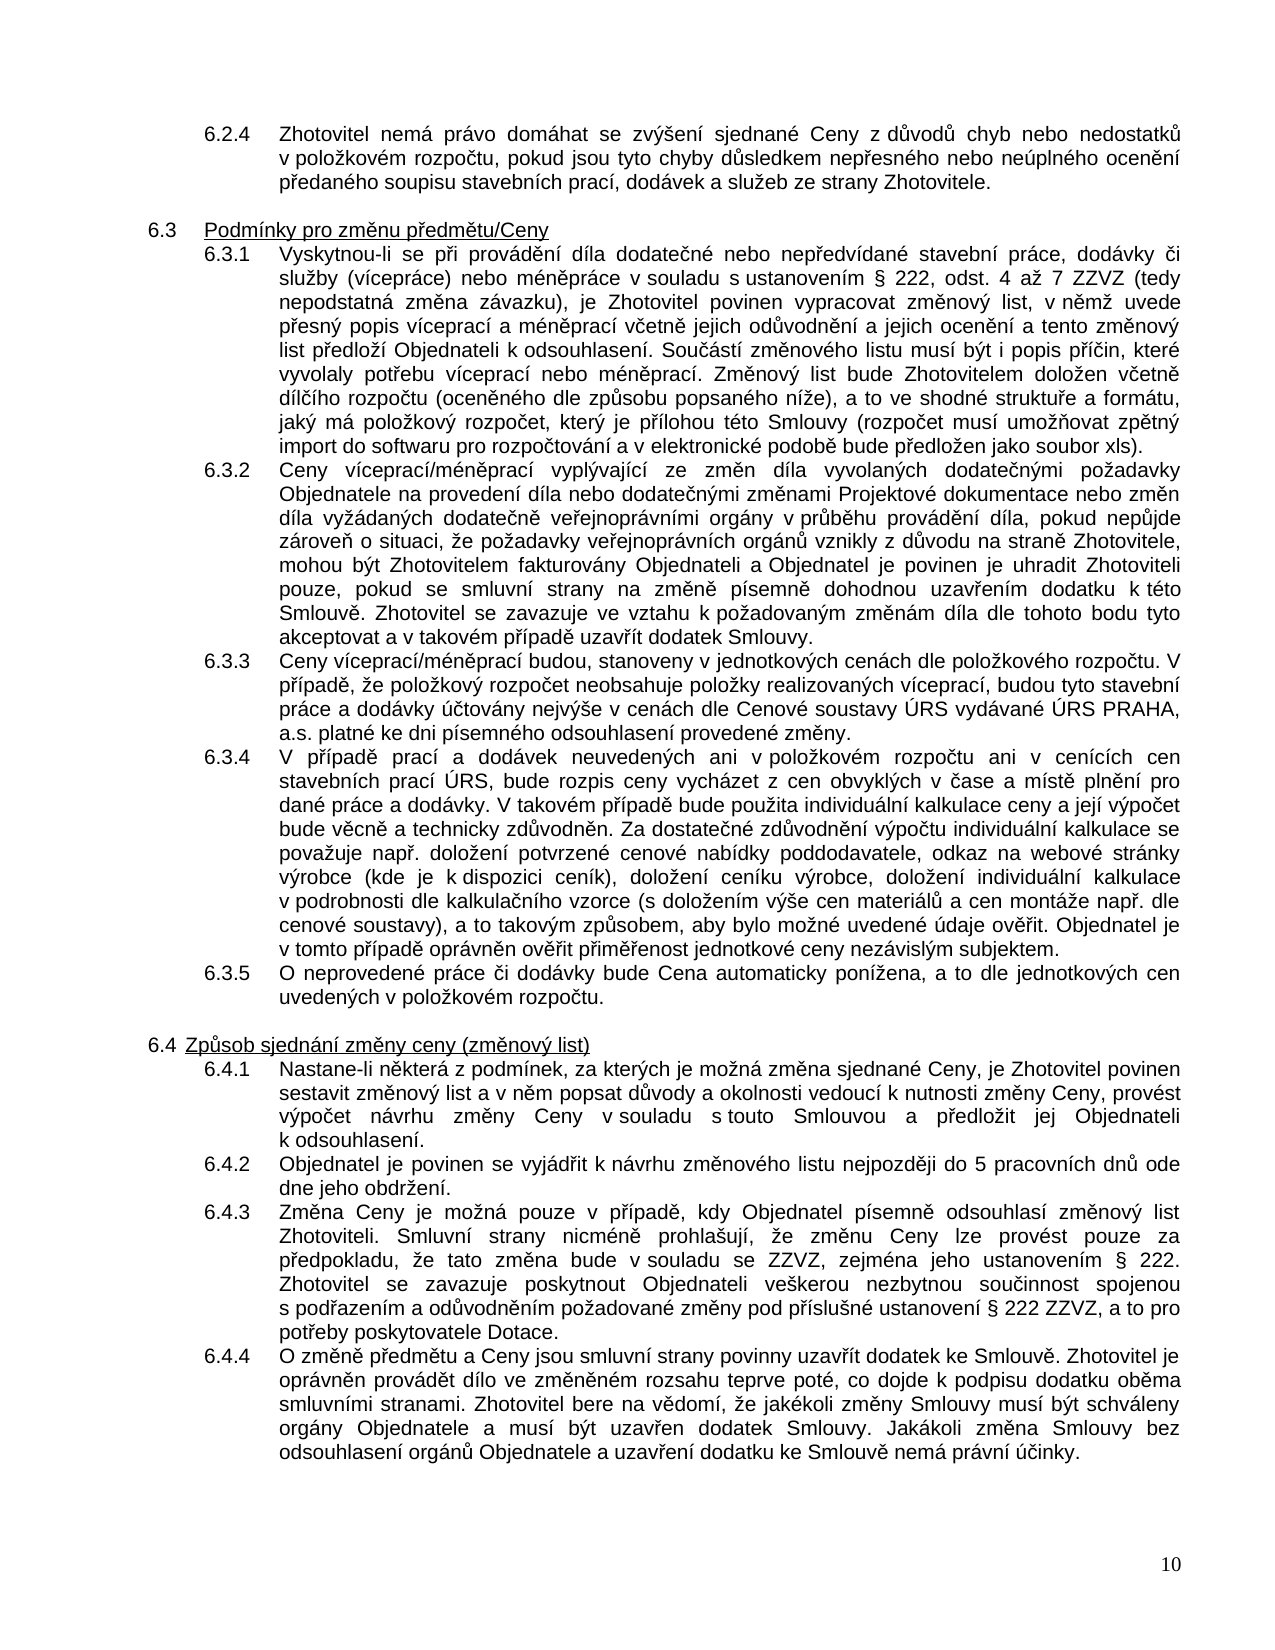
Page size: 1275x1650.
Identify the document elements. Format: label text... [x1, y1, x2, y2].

list Nastane-li některá z podmínek, za kterých je možná změna sjednané Ceny, je Zhotovitel povinen sestavit změnový list a v něm popsat důvody a okolnosti vedoucí k nutnosti změny Ceny, provést výpočet návrhu změny Ceny v souladu s touto Smlouvou a předložit jej Objednateli k odsouhlasení. [204, 1056, 1181, 1152]
list Způsob sjednání změny ceny (změnový list) [148, 1032, 1181, 1056]
list Zhotovitel nemá právo domáhat se zvýšení sjednané Ceny z důvodů chyb nebo nedostatků v položkovém rozpočtu, pokud jsou tyto chyby důsledkem nepřesného nebo neúplného ocenění předaného soupisu stavebních prací, dodávek a služeb ze strany Zhotovitele. [204, 122, 1181, 194]
list O neprovedené práce či dodávky bude Cena automaticky ponížena, a to dle jednotkových cen uvedených v položkovém rozpočtu. [204, 961, 1181, 1008]
list Podmínky pro změnu předmětu/Ceny [148, 218, 1181, 242]
list Vyskytnou-li se při provádění díla dodatečné nebo nepředvídané stavební práce, dodávky či služby (vícepráce) nebo méněpráce v souladu s ustanovením § 222, odst. 4 až 7 ZZVZ (tedy nepodstatná změna závazku), je Zhotovitel povinen vypracovat změnový list, v němž uvede přesný popis víceprací a méněprací včetně jejich odůvodnění a jejich ocenění a tento změnový list předloží Objednateli k odsouhlasení. Součástí změnového listu musí být i popis příčin, které vyvolaly potřebu víceprací nebo méněprací. Změnový list bude Zhotovitelem doložen včetně dílčího rozpočtu (oceněného dle způsobu popsaného níže), a to ve shodné struktuře a formátu, jaký má položkový rozpočet, který je přílohou této Smlouvy (rozpočet musí umožňovat zpětný import do softwaru pro rozpočtování a v elektronické podobě bude předložen jako soubor xls). [204, 242, 1181, 457]
list Objednatel je povinen se vyjádřit k návrhu změnového listu nejpozději do 5 pracovních dnů ode dne jeho obdržení. [204, 1152, 1181, 1200]
list V případě prací a dodávek neuvedených ani v položkovém rozpočtu ani v cenících cen stavebních prací ÚRS, bude rozpis ceny vycházet z cen obvyklých v čase a místě plnění pro dané práce a dodávky. V takovém případě bude použita individuální kalkulace ceny a její výpočet bude věcně a technicky zdůvodněn. Za dostatečné zdůvodnění výpočtu individuální kalkulace se považuje např. doložení potvrzené cenové nabídky poddodavatele, odkaz na webové stránky výrobce (kde je k dispozici ceník), doložení ceníku výrobce, doložení individuální kalkulace v podrobnosti dle kalkulačního vzorce (s doložením výše cen materiálů a cen montáže např. dle cenové soustavy), a to takovým způsobem, aby bylo možné uvedené údaje ověřit. Objednatel je v tomto případě oprávněn ověřit přiměřenost jednotkové ceny nezávislým subjektem. [204, 745, 1181, 961]
list Ceny víceprací/méněprací budou, stanoveny v jednotkových cenách dle položkového rozpočtu. V případě, že položkový rozpočet neobsahuje položky realizovaných víceprací, budou tyto stavební práce a dodávky účtovány nejvýše v cenách dle Cenové soustavy ÚRS vydávané ÚRS PRAHA, a.s. platné ke dni písemného odsouhlasení provedené změny. [204, 649, 1181, 745]
list Ceny víceprací/méněprací vyplývající ze změn díla vyvolaných dodatečnými požadavky Objednatele na provedení díla nebo dodatečnými změnami Projektové dokumentace nebo změn díla vyžádaných dodatečně veřejnoprávními orgány v průběhu provádění díla, pokud nepůjde zároveň o situaci, že požadavky veřejnoprávních orgánů vznikly z důvodu na straně Zhotovitele, mohou být Zhotovitelem fakturovány Objednateli a Objednatel je povinen je uhradit Zhotoviteli pouze, pokud se smluvní strany na změně písemně dohodnou uzavřením dodatku k této Smlouvě. Zhotovitel se zavazuje ve vztahu k požadovaným změnám díla dle tohoto bodu tyto akceptovat a v takovém případě uzavřít dodatek Smlouvy. [204, 457, 1181, 649]
list Změna Ceny je možná pouze v případě, kdy Objednatel písemně odsouhlasí změnový list Zhotoviteli. Smluvní strany nicméně prohlašují, že změnu Ceny lze provést pouze za předpokladu, že tato změna bude v souladu se ZZVZ, zejména jeho ustanovením § 222. Zhotovitel se zavazuje poskytnout Objednateli veškerou nezbytnou součinnost spojenou s podřazením a odůvodněním požadované změny pod příslušné ustanovení § 222 ZZVZ, a to pro potřeby poskytovatele Dotace. [204, 1200, 1181, 1344]
list O změně předmětu a Ceny jsou smluvní strany povinny uzavřít dodatek ke Smlouvě. Zhotovitel je oprávněn provádět dílo ve změněném rozsahu teprve poté, co dojde k podpisu dodatku oběma smluvními stranami. Zhotovitel bere na vědomí, že jakékoli změny Smlouvy musí být schváleny orgány Objednatele a musí být uzavřen dodatek Smlouvy. Jakákoli změna Smlouvy bez odsouhlasení orgánů Objednatele a uzavření dodatku ke Smlouvě nemá právní účinky. [204, 1344, 1181, 1464]
